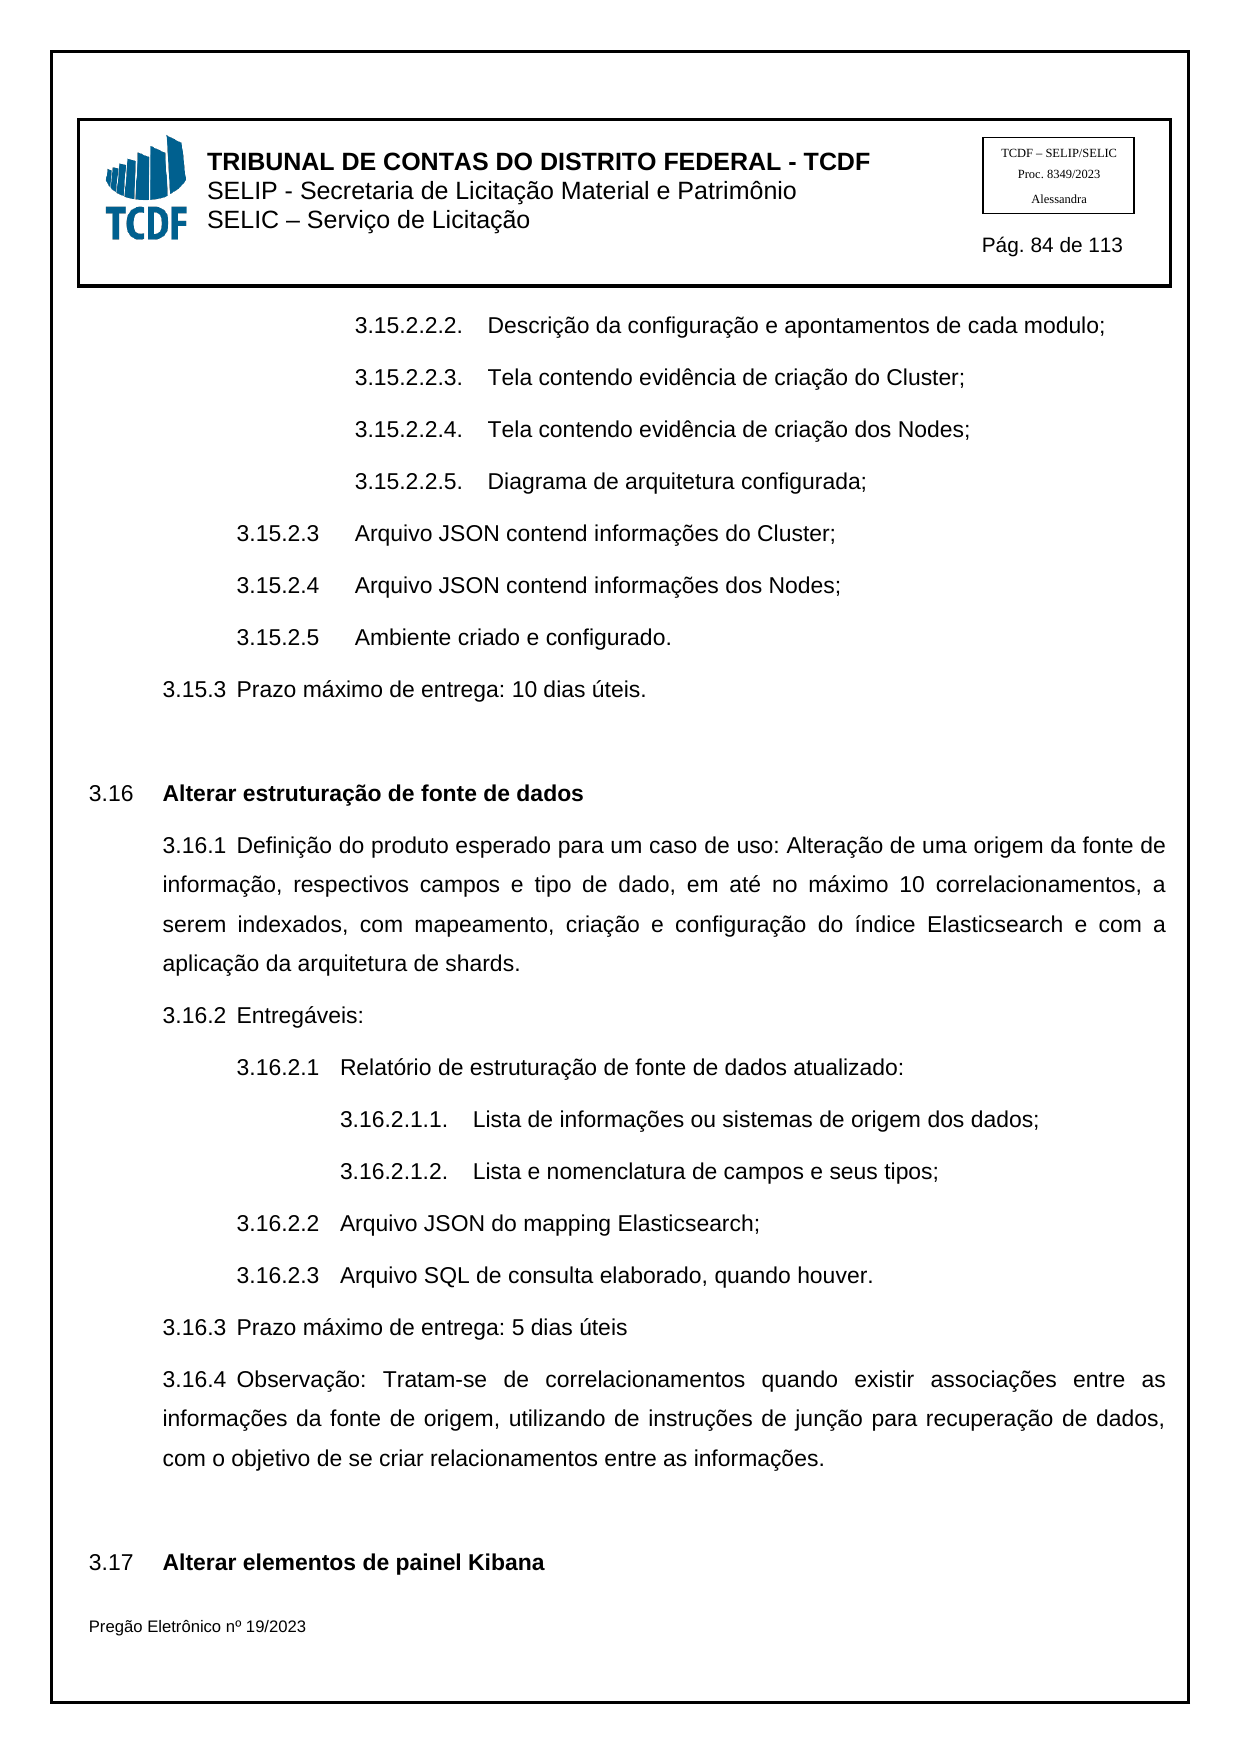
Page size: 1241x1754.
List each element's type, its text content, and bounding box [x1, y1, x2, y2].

text 3.15.2.2.2. Descrição da configuração e apontamentos de cada modulo; [354, 312, 1167, 338]
text 3.17 Alterar elementos de painel Kibana [89, 1549, 1167, 1575]
text 3.16.1 Definição do produto esperado para um caso de uso: Alteração de uma origem da fonte de informação, respectivos campos e tipo de dado, em até no máximo 10 correlacionamentos, a serem indexados, com mapeamento, criação e configuração do índice Elasticsearch e com a aplicação da arquitetura de shards. [162, 832, 1167, 976]
text 3.15.2.3 Arquivo JSON contend informações do Cluster; [236, 520, 1167, 546]
text 3.16 Alterar estruturação de fonte de dados [89, 779, 1167, 806]
text 3.15.3 Prazo máximo de entrega: 10 dias úteis. [162, 676, 1167, 702]
text 3.16.2.1 Relatório de estruturação de fonte de dados atualizado: [236, 1054, 1167, 1080]
text 3.16.2.2 Arquivo JSON do mapping Elasticsearch; [236, 1210, 1167, 1236]
text 3.15.2.2.5. Diagrama de arquitetura configurada; [354, 468, 1167, 494]
text 3.15.2.4 Arquivo JSON contend informações dos Nodes; [236, 572, 1167, 598]
text 3.16.2.1.2. Lista e nomenclatura de campos e seus tipos; [340, 1158, 1167, 1184]
text 3.15.2.5 Ambiente criado e configurado. [236, 624, 1167, 650]
picture [91, 132, 201, 242]
text 3.16.2 Entregáveis: [162, 1002, 1167, 1028]
text 3.16.2.1.1. Lista de informações ou sistemas de origem dos dados; [340, 1106, 1167, 1132]
text 3.16.4 Observação: Tratam-se de correlacionamentos quando existir associações entre as informações da fonte de origem, utilizando de instruções de junção para recuperação de dados, com o objetivo de se criar relacionamentos entre as informações. [162, 1366, 1167, 1471]
text 3.15.2.2.4. Tela contendo evidência de criação dos Nodes; [354, 416, 1167, 442]
text 3.16.3 Prazo máximo de entrega: 5 dias úteis [162, 1314, 1167, 1340]
text 3.15.2.2.3. Tela contendo evidência de criação do Cluster; [354, 364, 1167, 390]
text 3.16.2.3 Arquivo SQL de consulta elaborado, quando houver. [236, 1262, 1167, 1288]
